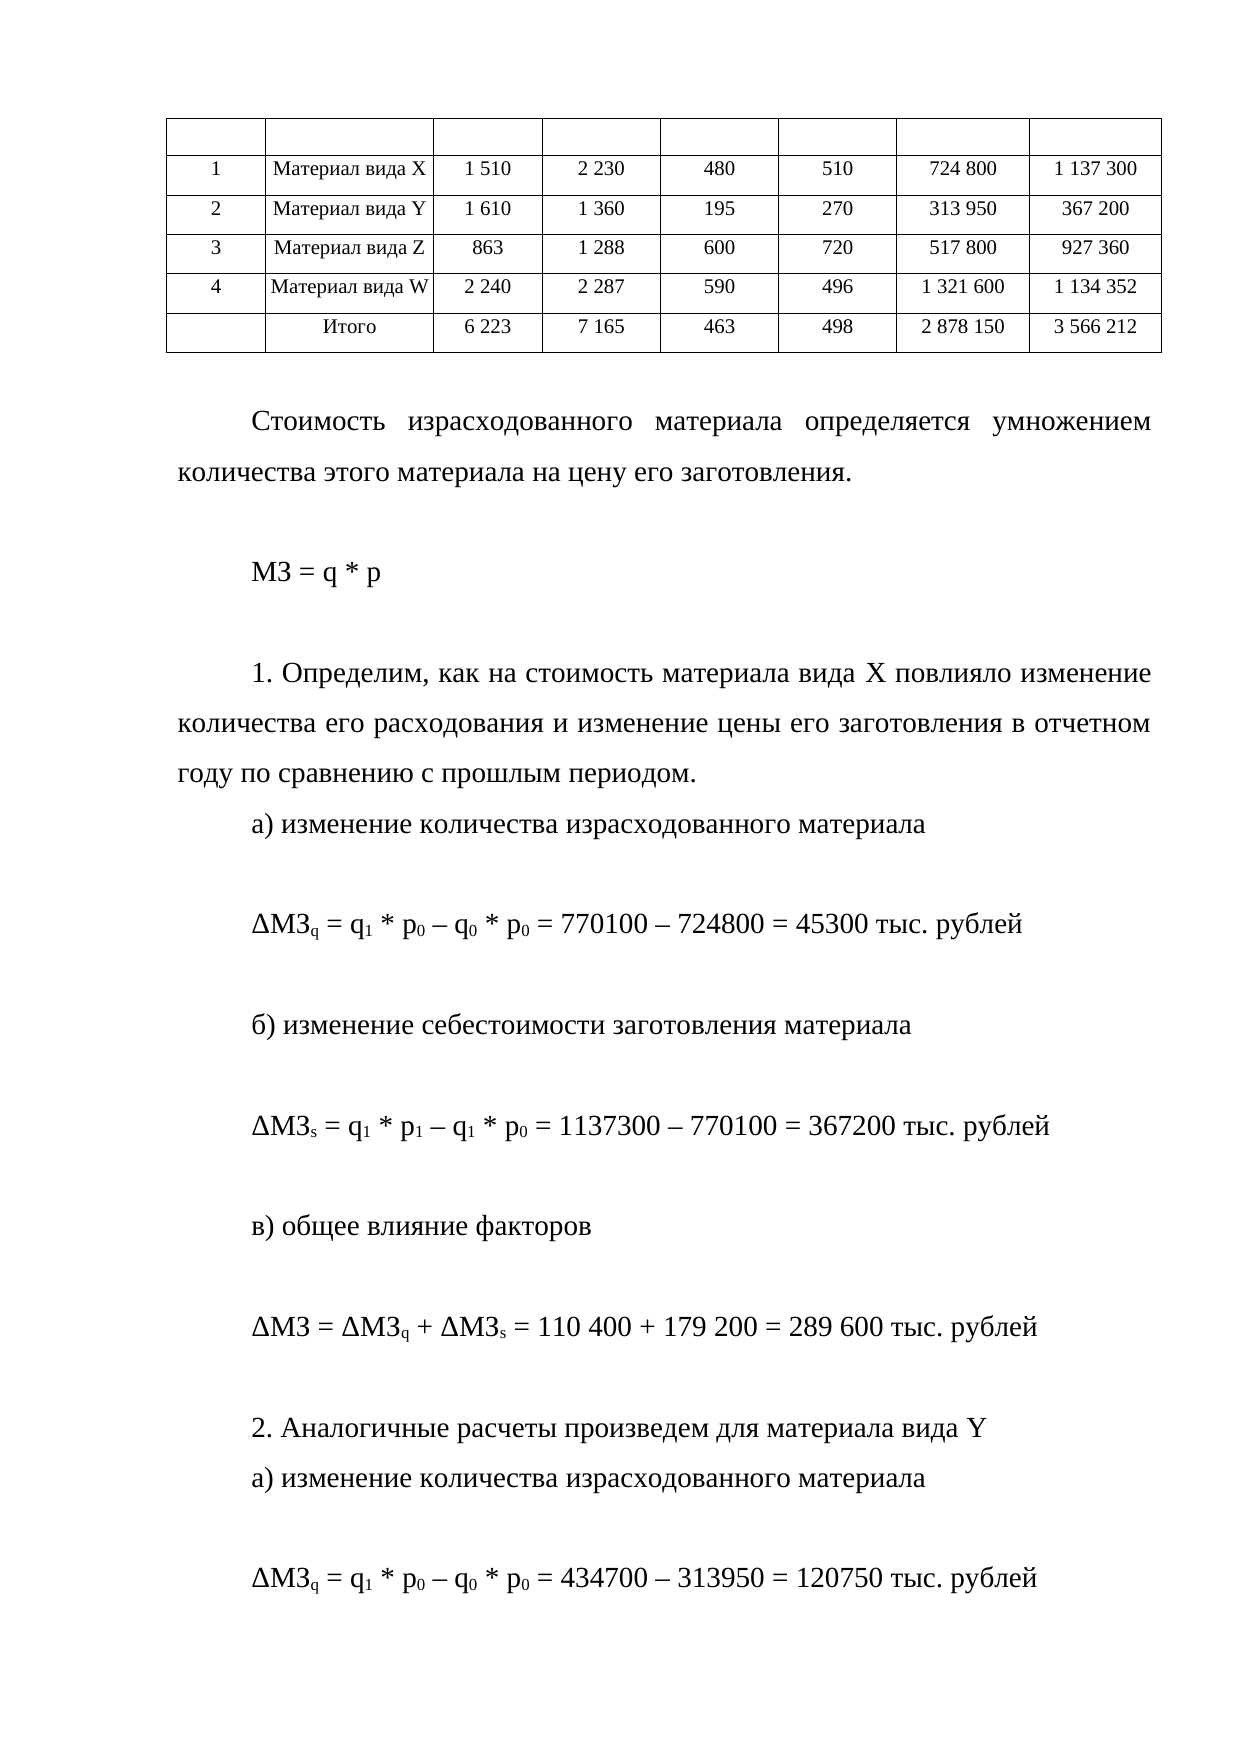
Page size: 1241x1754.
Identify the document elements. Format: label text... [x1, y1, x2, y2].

table_cell Итого [266, 314, 433, 352]
text ΔМЗq = q1 * p0 – q0 * p0 = 770100 – 724800 = 45300 тыс. рублей [177, 907, 1152, 940]
table_cell 195 [661, 196, 778, 234]
table_cell 863 [434, 235, 542, 273]
text а) изменение количества израсходованного материала [177, 806, 1152, 839]
table_cell 498 [779, 314, 896, 352]
table_cell 3 [167, 235, 265, 273]
table_cell [661, 119, 778, 155]
table_cell 1 134 352 [1030, 274, 1161, 313]
table_cell 4 [167, 274, 265, 313]
text а) изменение количества израсходованного материала [177, 1460, 1152, 1493]
table_cell Материал вида Х [266, 156, 433, 194]
text 2. Аналогичные расчеты произведем для материала вида Y [177, 1410, 1152, 1443]
table_cell 720 [779, 235, 896, 273]
table_cell 7 165 [543, 314, 660, 352]
table_cell [266, 119, 433, 155]
table_cell 496 [779, 274, 896, 313]
table_cell 1 610 [434, 196, 542, 234]
table_cell 517 800 [897, 235, 1029, 273]
table_cell Материал вида Y [266, 196, 433, 234]
table_cell 927 360 [1030, 235, 1161, 273]
text МЗ = q * p [177, 554, 1152, 588]
table_cell 2 878 150 [897, 314, 1029, 352]
table_cell 1 [167, 156, 265, 194]
table_cell [1030, 119, 1161, 155]
table_cell 2 [167, 196, 265, 234]
table_cell [897, 119, 1029, 155]
text ΔМЗ = ΔМЗq + ΔМЗs = 110 400 + 179 200 = 289 600 тыс. рублей [177, 1309, 1152, 1343]
table_cell 2 230 [543, 156, 660, 194]
text ΔМЗs = q1 * p1 – q1 * p0 = 1137300 – 770100 = 367200 тыс. рублей [177, 1108, 1152, 1141]
text 1. Определим, как на стоимость материала вида X повлияло изменение количества его расходования и изменение цены его заготовления в отчетном году по сравнению с прошлым периодом. [177, 655, 1152, 789]
table_cell 313 950 [897, 196, 1029, 234]
table_cell 3 566 212 [1030, 314, 1161, 352]
text б) изменение себестоимости заготовления материала [177, 1007, 1152, 1041]
table_cell 1 510 [434, 156, 542, 194]
table_cell 510 [779, 156, 896, 194]
table_cell 724 800 [897, 156, 1029, 194]
table_cell [779, 119, 896, 155]
table_cell 480 [661, 156, 778, 194]
table_cell 270 [779, 196, 896, 234]
table_cell 6 223 [434, 314, 542, 352]
table_cell 1 137 300 [1030, 156, 1161, 194]
table_cell Материал вида W [266, 274, 433, 313]
table_cell 463 [661, 314, 778, 352]
text Стоимость израсходованного материала определяется умножением количества этого материала на цену его заготовления. [177, 403, 1152, 487]
table_cell 2 240 [434, 274, 542, 313]
table_cell 600 [661, 235, 778, 273]
table_cell 2 287 [543, 274, 660, 313]
text ΔМЗq = q1 * p0 – q0 * p0 = 434700 – 313950 = 120750 тыс. рублей [177, 1561, 1152, 1594]
table_cell [543, 119, 660, 155]
table_cell 1 360 [543, 196, 660, 234]
table_cell 590 [661, 274, 778, 313]
table_cell [167, 314, 265, 352]
table_cell 1 288 [543, 235, 660, 273]
table_cell Материал вида Z [266, 235, 433, 273]
text в) общее влияние факторов [177, 1208, 1152, 1242]
table_cell [434, 119, 542, 155]
table_cell [167, 119, 265, 155]
table_cell 1 321 600 [897, 274, 1029, 313]
table_cell 367 200 [1030, 196, 1161, 234]
